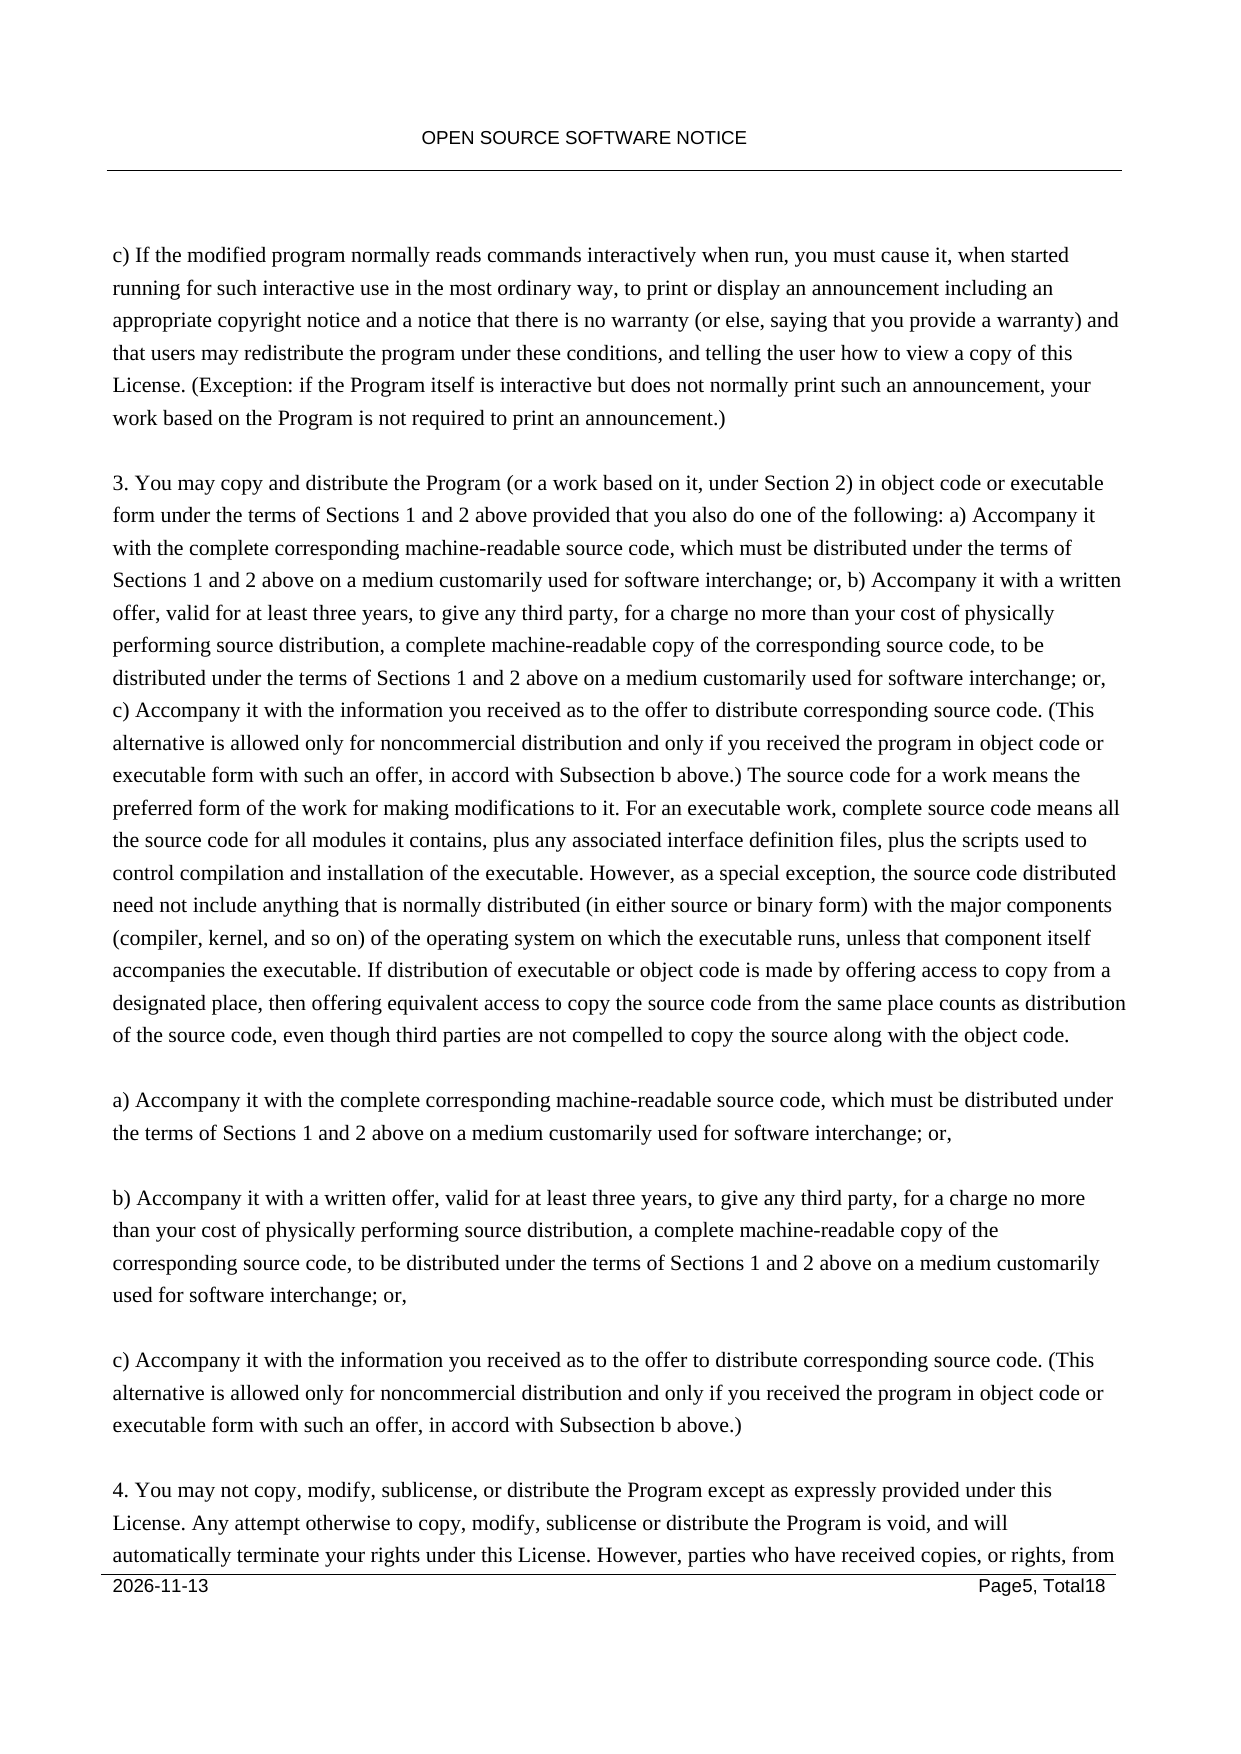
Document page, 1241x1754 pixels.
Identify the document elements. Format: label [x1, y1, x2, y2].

text [112, 206, 1128, 1571]
